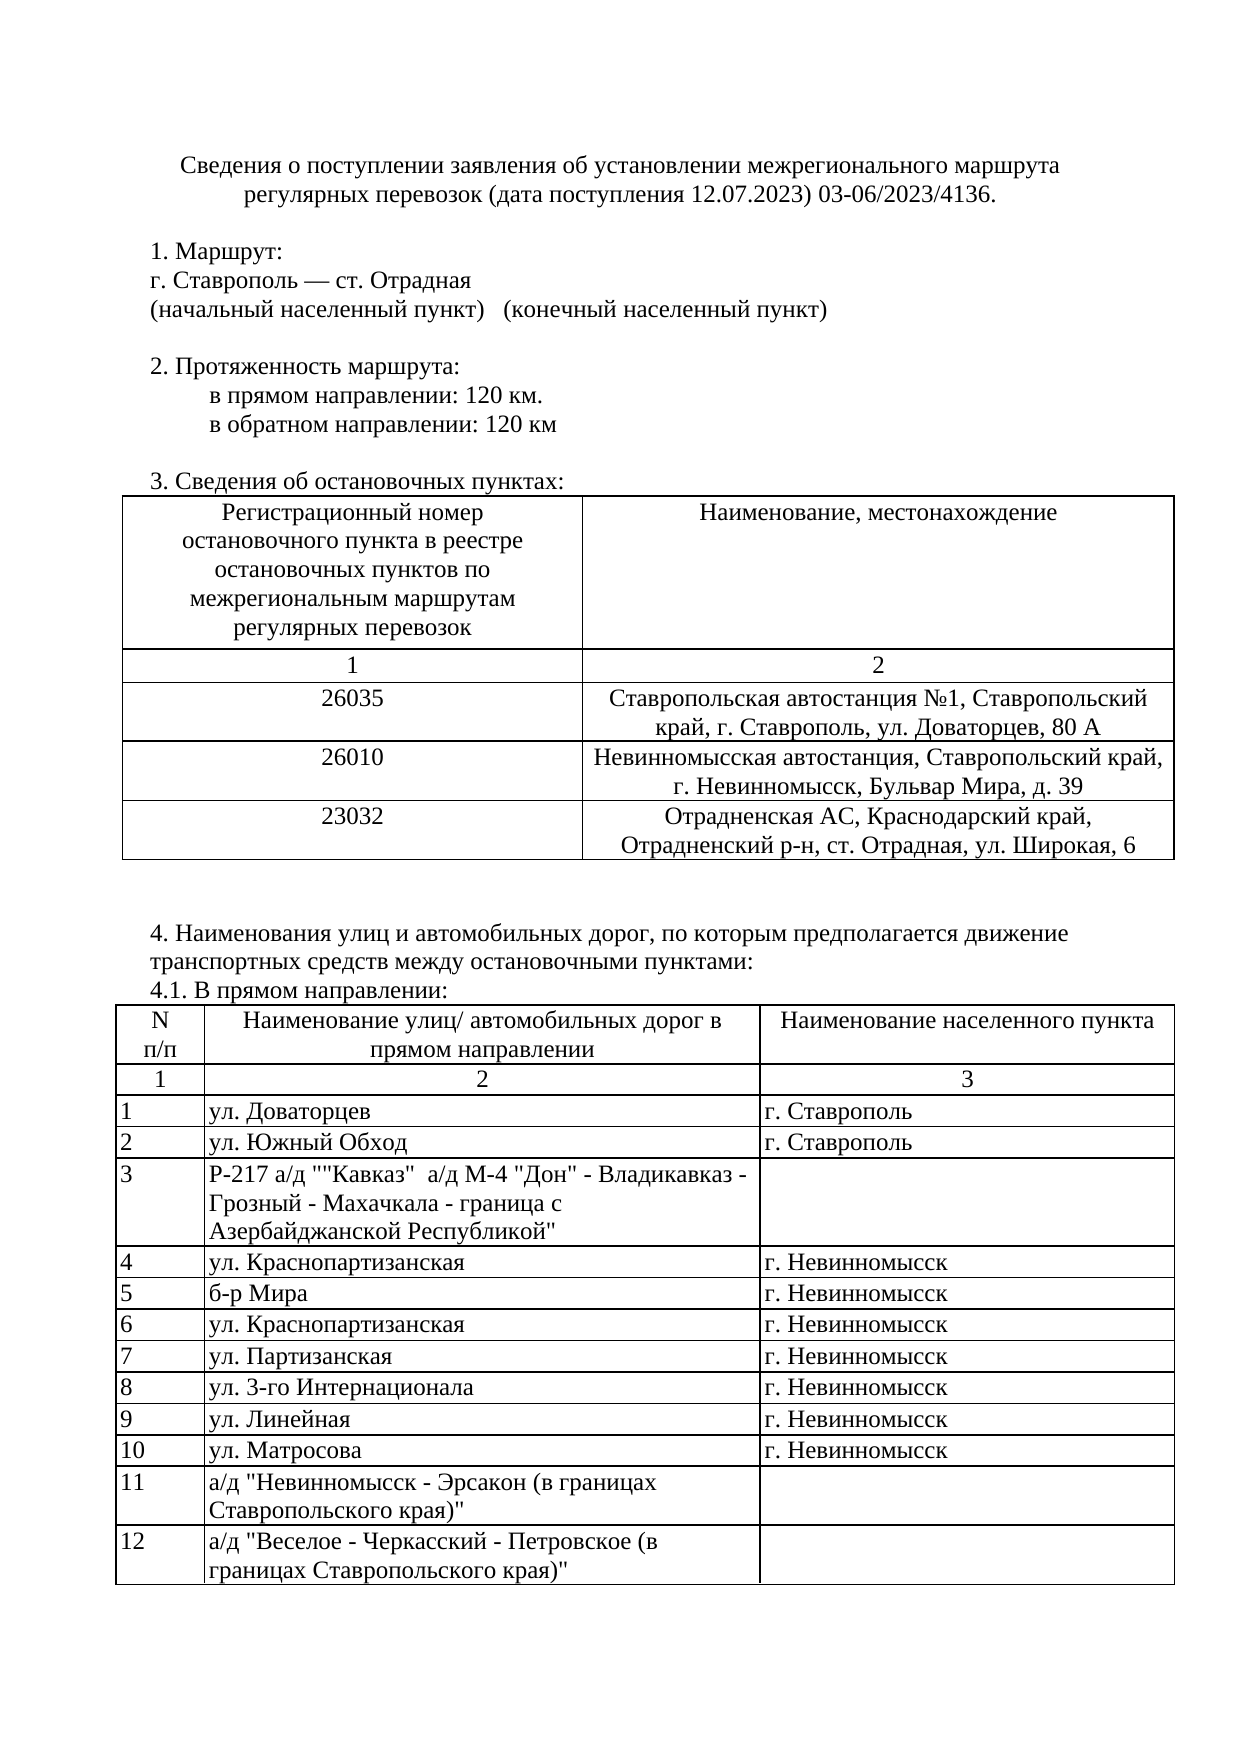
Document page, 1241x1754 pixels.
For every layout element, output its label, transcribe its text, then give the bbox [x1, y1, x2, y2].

table_cell ул. Краснопартизанская [205, 1310, 759, 1339]
table_cell 6 [117, 1310, 204, 1339]
table_cell ул. Линейная [205, 1404, 759, 1434]
table_cell г. Ставрополь [761, 1096, 1174, 1126]
text (начальный населенный пункт) (конечный населенный пункт) [150, 294, 1090, 322]
text г. Ставрополь — ст. Отрадная [150, 265, 1090, 294]
table_cell 7 [117, 1341, 204, 1371]
table_cell г. Невинномысск [761, 1373, 1174, 1402]
table_cell 3 [117, 1159, 204, 1245]
text 4.1. В прямом направлении: [150, 975, 1090, 1004]
text 2. Протяженность маршрута: [150, 351, 1090, 380]
text в обратном направлении: 120 км [150, 409, 1090, 437]
text 4. Наименования улиц и автомобильных дорог, по которым предполагается движение транспортных средств между остановочными пунктами: [150, 918, 1090, 975]
table_cell 11 [117, 1467, 204, 1524]
table_cell ул. Южный Обход [205, 1127, 759, 1157]
table_header N п/п [117, 1006, 204, 1063]
table_cell 26010 [123, 742, 582, 799]
table_cell Ставропольская автостанция №1, Ставропольский край, г. Ставрополь, ул. Доваторцев, 80 А [583, 683, 1173, 740]
text в прямом направлении: 120 км. [150, 380, 1090, 409]
table_cell 1 [117, 1096, 204, 1126]
table_cell 10 [117, 1436, 204, 1465]
table_cell ул. 3-го Интернационала [205, 1373, 759, 1402]
table_cell г. Ставрополь [761, 1127, 1174, 1157]
table_cell а/д "Веселое - Черкасский - Петровское (в границах Ставропольского края)" [205, 1526, 759, 1583]
table_cell 3 [761, 1065, 1174, 1094]
table_cell Невинномысская автостанция, Ставропольский край, г. Невинномысск, Бульвар Мира, д. 39 [583, 742, 1173, 799]
table_cell 1 [117, 1065, 204, 1094]
table_cell [761, 1467, 1174, 1524]
table_cell 4 [117, 1247, 204, 1277]
table_cell [761, 1159, 1174, 1245]
table_cell г. Невинномысск [761, 1436, 1174, 1465]
table_cell Отрадненская АС, Краснодарский край, Отрадненский р-н, ст. Отрадная, ул. Широкая, 6 [583, 801, 1173, 858]
table_cell 2 [583, 650, 1173, 681]
table_cell Р-217 а/д ""Кавказ" а/д М-4 "Дон" - Владикавказ - Грозный - Махачкала - граница с Азербайджанской Республикой" [205, 1159, 759, 1245]
table_header Наименование улиц/ автомобильных дорог в прямом направлении [205, 1006, 759, 1063]
table_cell 23032 [123, 801, 582, 858]
table_cell [761, 1526, 1174, 1583]
table_cell 2 [117, 1127, 204, 1157]
table_header Наименование населенного пункта [761, 1006, 1174, 1063]
text 1. Маршрут: [150, 236, 1090, 265]
table_cell г. Невинномысск [761, 1278, 1174, 1308]
table_cell 8 [117, 1373, 204, 1402]
table_cell г. Невинномысск [761, 1247, 1174, 1277]
table_cell ул. Доваторцев [205, 1096, 759, 1126]
table_header Наименование, местонахождение [583, 497, 1173, 648]
table_cell 1 [123, 650, 582, 681]
table_cell а/д "Невинномысск - Эрсакон (в границах Ставропольского края)" [205, 1467, 759, 1524]
text 3. Сведения об остановочных пунктах: [150, 466, 1090, 495]
table_cell 12 [117, 1526, 204, 1583]
table_cell ул. Матросова [205, 1436, 759, 1465]
table_cell г. Невинномысск [761, 1310, 1174, 1339]
table_cell 5 [117, 1278, 204, 1308]
table_cell ул. Краснопартизанская [205, 1247, 759, 1277]
table_cell 2 [205, 1065, 759, 1094]
text Сведения о поступлении заявления об установлении межрегионального маршрута регулярных перевозок (дата поступления 12.07.2023) 03-06/2023/4136. [150, 150, 1090, 207]
table_header Регистрационный номер остановочного пункта в реестре остановочных пунктов по межрегиональным маршрутам регулярных перевозок [123, 497, 582, 648]
table_cell 26035 [123, 683, 582, 740]
table_cell б-р Мира [205, 1278, 759, 1308]
table_cell г. Невинномысск [761, 1341, 1174, 1371]
table_cell 9 [117, 1404, 204, 1434]
table_cell ул. Партизанская [205, 1341, 759, 1371]
table_cell г. Невинномысск [761, 1404, 1174, 1434]
